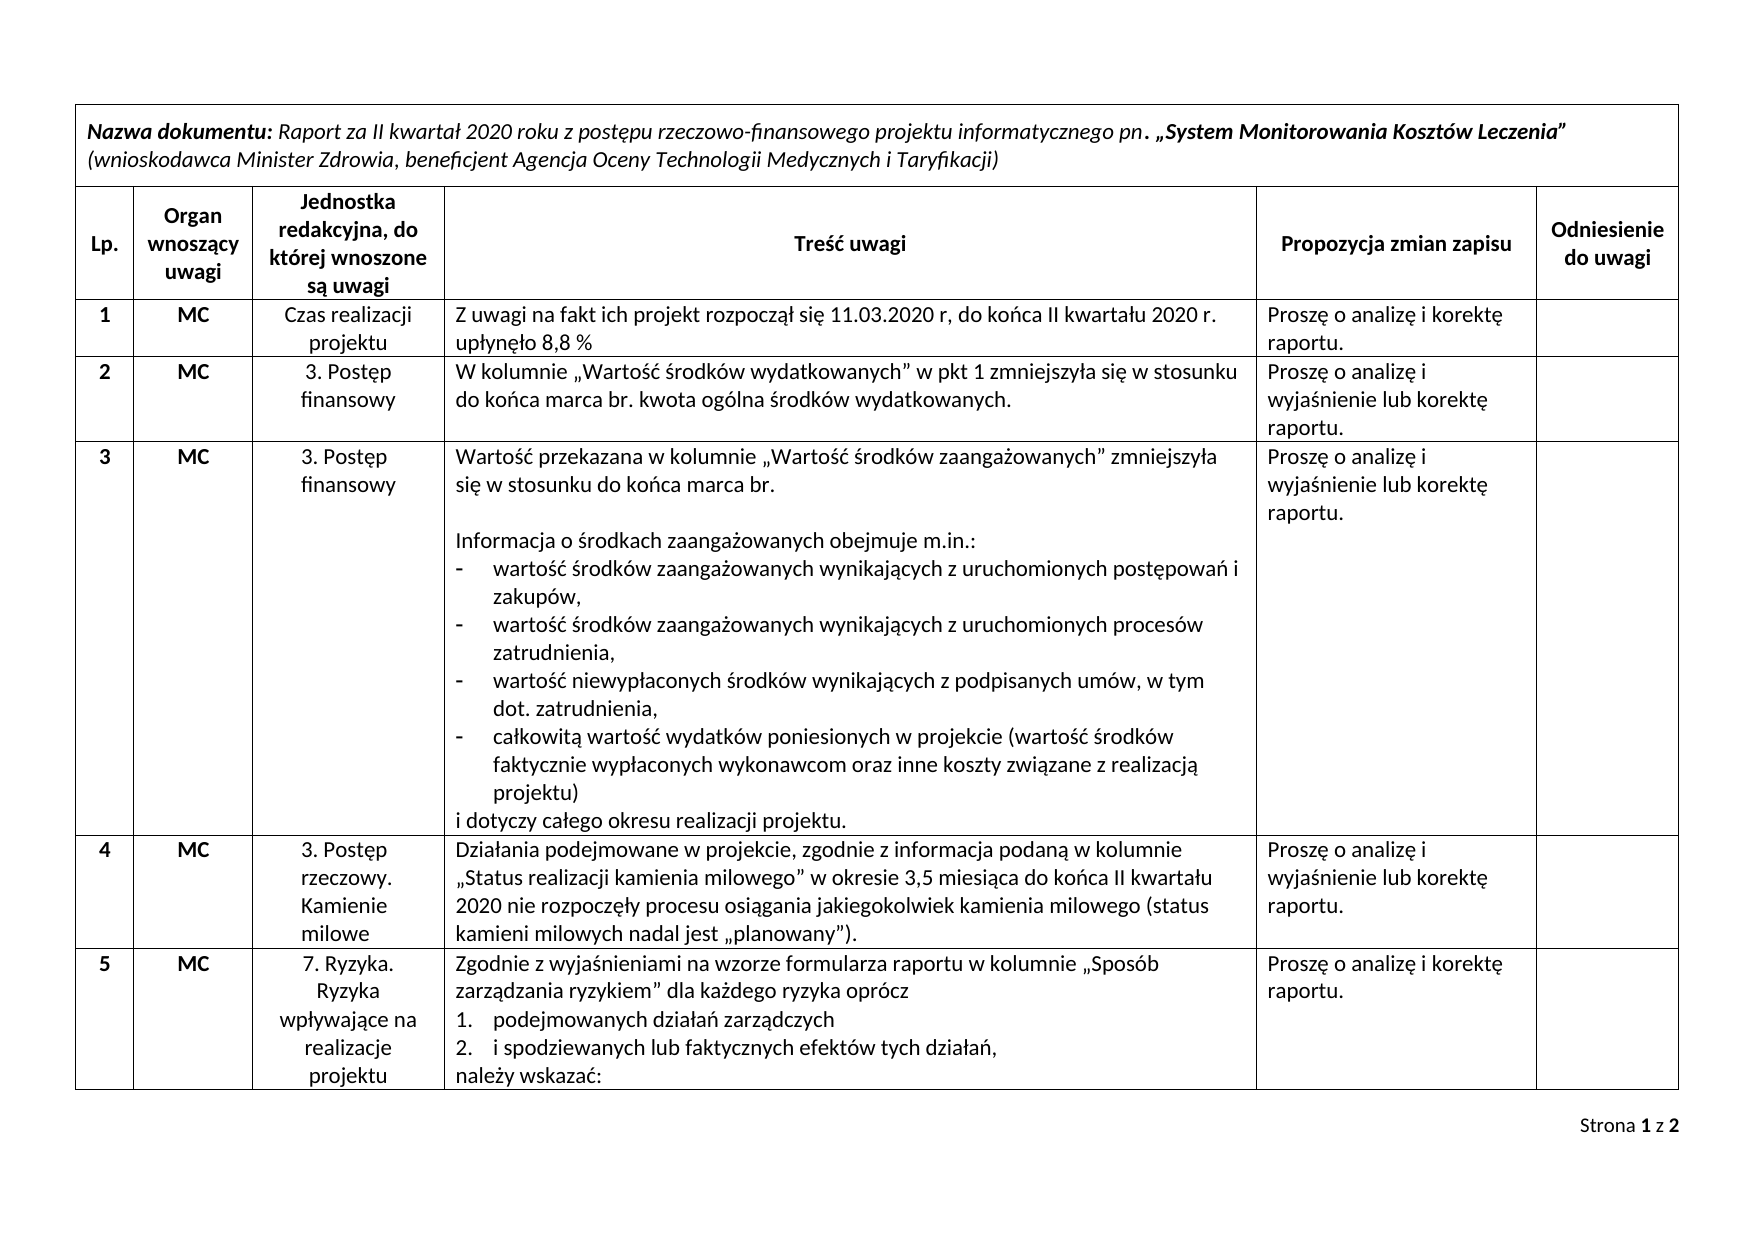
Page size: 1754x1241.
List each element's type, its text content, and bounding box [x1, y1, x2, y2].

table_cell 2 [76, 357, 133, 441]
table_cell Treść uwagi [445, 187, 1256, 299]
table_cell MC [134, 836, 252, 948]
table_cell [1537, 357, 1678, 441]
table_cell 1 [76, 300, 133, 356]
table_cell Proszę o analizę i wyjaśnienie lub korektę raportu. [1257, 836, 1536, 948]
table_cell MC [134, 357, 252, 441]
table_cell [1537, 836, 1678, 948]
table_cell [445, 949, 1256, 1089]
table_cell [1257, 949, 1536, 1089]
table_cell Lp. [76, 187, 133, 299]
table_cell Odniesienie do uwagi [1537, 187, 1678, 299]
table_cell 3 [76, 442, 133, 834]
table_cell Działania podejmowane w projekcie, zgodnie z informacja podaną w kolumnie „Status realizacji kamienia milowego” w okresie 3,5 miesiąca do końca II kwartału 2020 nie rozpoczęły procesu osiągania jakiegokolwiek kamienia milowego (status kamieni milowych nadal jest „planowany”). [445, 836, 1256, 948]
table_cell Wartość przekazana w kolumnie „Wartość środków zaangażowanych” zmniejszyła się w stosunku do końca marca br. Informacja o środkach zaangażowanych obejmuje m.in.: wartość środków zaangażowanych wynikających z uruchomionych postępowań i zakupów, wartość środków zaangażowanych wynikających z uruchomionych procesów zatrudnienia, wartość niewypłaconych środków wynikających z podpisanych umów, w tym dot. zatrudnienia, całkowitą wartość wydatków poniesionych w projekcie (wartość środków faktycznie wypłaconych wykonawcom oraz inne koszty związane z realizacją projektu) i dotyczy całego okresu realizacji projektu. [445, 442, 1256, 834]
table_cell 3. Postęp rzeczowy. Kamienie milowe [253, 836, 444, 948]
table_cell [1537, 949, 1678, 1089]
table_cell Proszę o analizę i wyjaśnienie lub korektę raportu. [1257, 442, 1536, 834]
table_cell 4 [76, 836, 133, 948]
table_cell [253, 949, 444, 1089]
table_cell Propozycja zmian zapisu [1257, 187, 1536, 299]
table_header Nazwa dokumentu: Raport za II kwartał 2020 roku z postępu rzeczowo-finansowego projektu informatycznego pn. „System Monitorowania Kosztów Leczenia” (wnioskodawca Minister Zdrowia, beneficjent Agencja Oceny Technologii Medycznych i Taryfikacji) [76, 105, 1678, 186]
table_cell MC [134, 442, 252, 834]
table_cell [1537, 442, 1678, 834]
table_cell Czas realizacji projektu [253, 300, 444, 356]
table_cell [1537, 300, 1678, 356]
table_cell Proszę o analizę i wyjaśnienie lub korektę raportu. [1257, 357, 1536, 441]
table_cell 3. Postęp finansowy [253, 357, 444, 441]
table_cell Organ wnoszący uwagi [134, 187, 252, 299]
table_cell MC [134, 300, 252, 356]
table_cell Z uwagi na fakt ich projekt rozpoczął się 11.03.2020 r, do końca II kwartału 2020 r. upłynęło 8,8 % [445, 300, 1256, 356]
table_cell Jednostka redakcyjna, do której wnoszone są uwagi [253, 187, 444, 299]
table_cell 3. Postęp finansowy [253, 442, 444, 834]
table_cell W kolumnie „Wartość środków wydatkowanych” w pkt 1 zmniejszyła się w stosunku do końca marca br. kwota ogólna środków wydatkowanych. [445, 357, 1256, 441]
table_cell 5 [76, 949, 133, 1089]
table_cell MC [134, 949, 252, 1089]
table_cell Proszę o analizę i korektę raportu. [1257, 300, 1536, 356]
